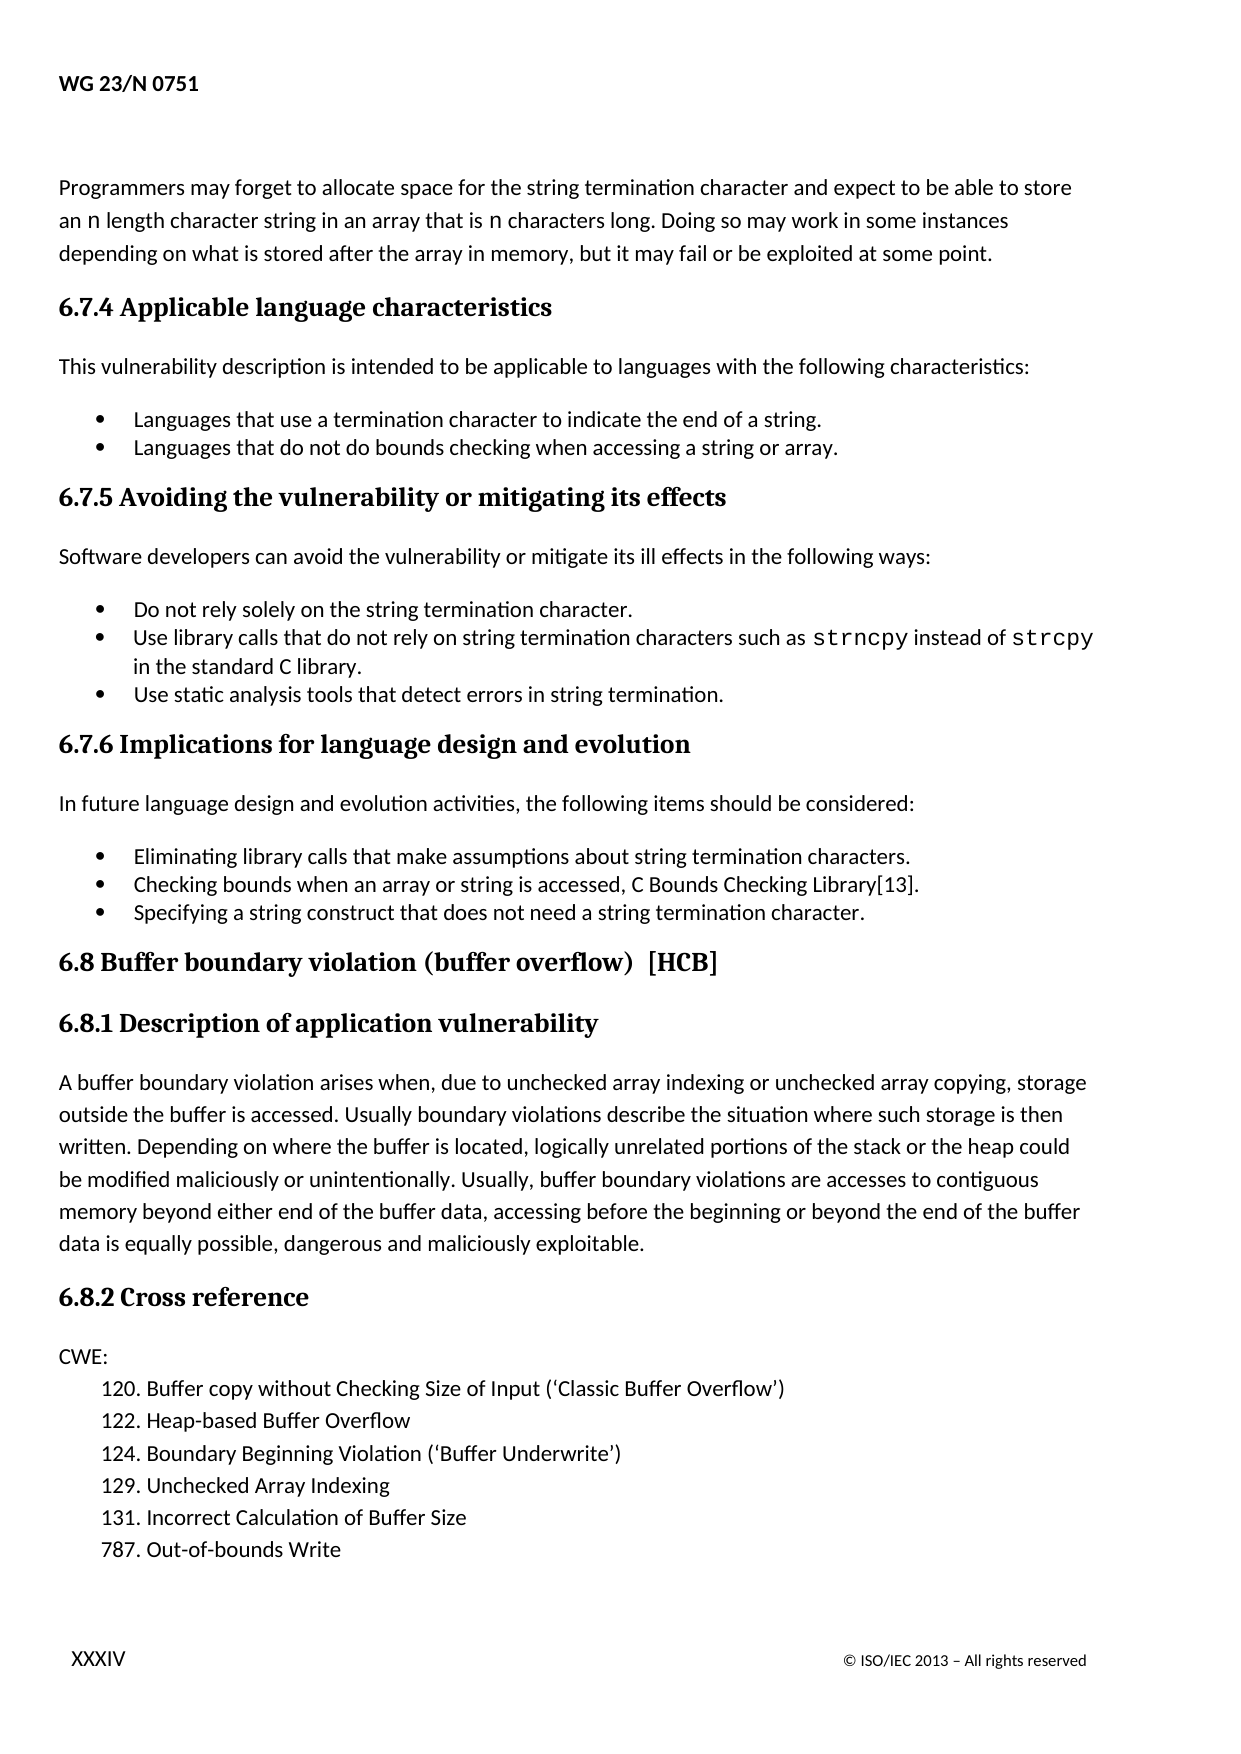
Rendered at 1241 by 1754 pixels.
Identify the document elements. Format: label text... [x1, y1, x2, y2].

list Checking bounds when an array or string is accessed, C Bounds Checking Library[13]. [96, 870, 1099, 898]
subtitle 6.8 Buffer boundary violation (buffer overflow) [HCB] [58, 947, 1099, 978]
list Use static analysis tools that detect errors in string termination. [96, 680, 1099, 708]
subtitle 6.7.5 Avoiding the vulnerability or mitigating its effects [58, 482, 1099, 513]
text Software developers can avoid the vulnerability or mitigate its ill effects in the following ways: [58, 542, 1099, 570]
subtitle 6.8.2 Cross reference [58, 1282, 1099, 1313]
list Languages that do not do bounds checking when accessing a string or array. [96, 433, 1099, 461]
text 131. Incorrect Calculation of Buffer Size [101, 1503, 1099, 1531]
text 129. Unchecked Array Indexing [101, 1471, 1099, 1499]
subtitle 6.7.6 Implications for language design and evolution [58, 729, 1099, 760]
text A buffer boundary violation arises when, due to unchecked array indexing or unchecked array copying, storage outside the buffer is accessed. Usually boundary violations describe the situation where such storage is then written. Depending on where the buffer is located, logically unrelated portions of the stack or the heap could be modified maliciously or unintentionally. Usually, buffer boundary violations are accesses to contiguous memory beyond either end of the buffer data, accessing before the beginning or beyond the end of the buffer data is equally possible, dangerous and maliciously exploitable. [58, 1068, 1099, 1257]
list Specifying a string construct that does not need a string termination character. [96, 898, 1099, 926]
subtitle 6.8.1 Description of application vulnerability [58, 1008, 1099, 1039]
list Use library calls that do not rely on string termination characters such as strncpy instead of strcpy in the standard C library. [96, 623, 1099, 680]
text CWE: [58, 1342, 1099, 1370]
list Do not rely solely on the string termination character. [96, 595, 1099, 623]
text In future language design and evolution activities, the following items should be considered: [58, 789, 1099, 817]
text Programmers may forget to allocate space for the string termination character and expect to be able to store an n length character string in an array that is n characters long. Doing so may work in some instances depending on what is stored after the array in memory, but it may fail or be exploited at some point. [58, 173, 1099, 267]
subtitle 6.7.4 Applicable language characteristics [58, 292, 1099, 323]
text 124. Boundary Beginning Violation (‘Buffer Underwrite’) [101, 1439, 1099, 1467]
text 120. Buffer copy without Checking Size of Input (‘Classic Buffer Overflow’) [101, 1374, 1099, 1402]
text This vulnerability description is intended to be applicable to languages with the following characteristics: [58, 352, 1099, 380]
text 122. Heap-based Buffer Overflow [101, 1407, 1099, 1434]
list Languages that use a termination character to indicate the end of a string. [96, 405, 1099, 433]
text 787. Out-of-bounds Write [101, 1535, 1099, 1563]
list Eliminating library calls that make assumptions about string termination characters. [96, 842, 1099, 870]
